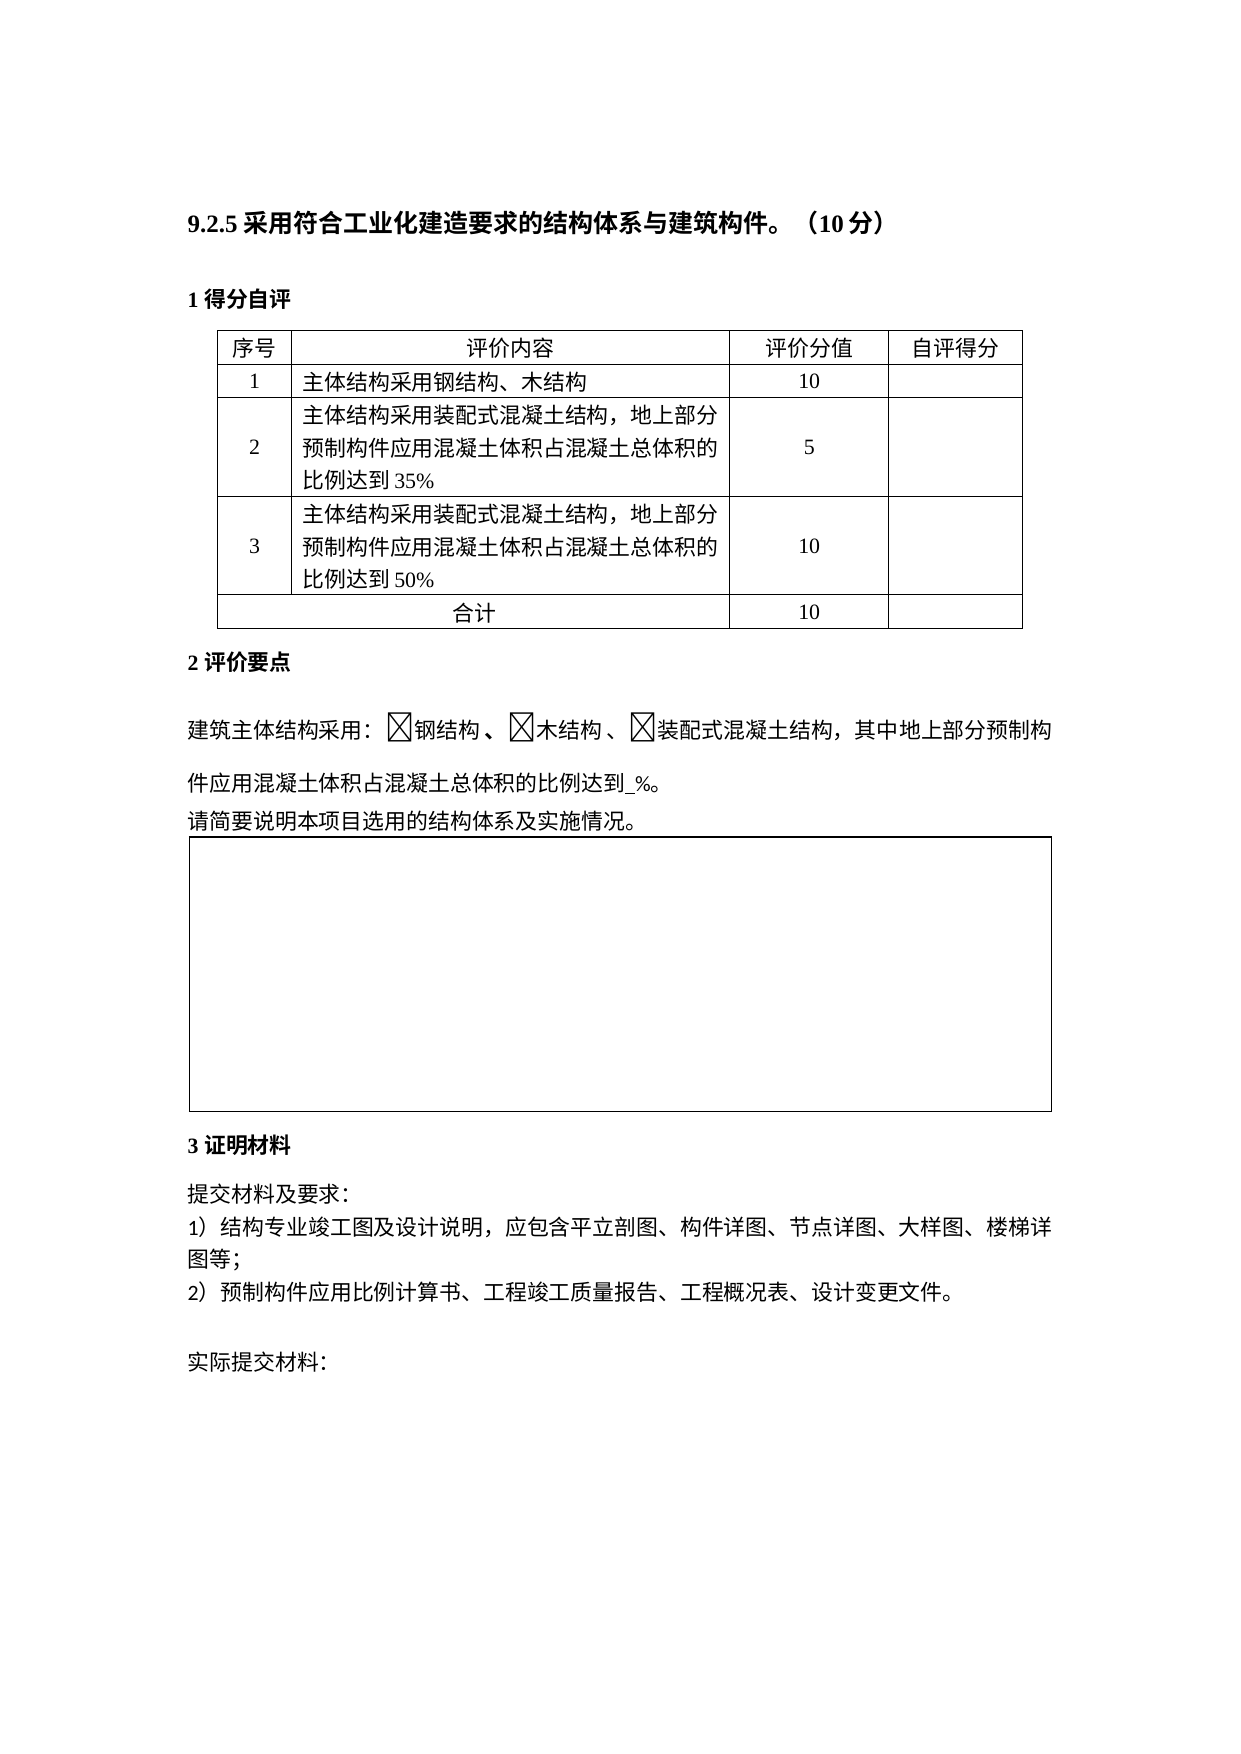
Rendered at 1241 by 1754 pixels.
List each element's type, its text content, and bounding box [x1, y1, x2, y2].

subtitle 9.2.5 采用符合工业化建造要求的结构体系与建筑构件。（10分） [187, 189, 1053, 254]
text 2）预制构件应用比例计算书、工程竣工质量报告、工程概况表、设计变更文件。 [187, 1274, 1053, 1307]
text 1 得分自评 [187, 281, 1053, 314]
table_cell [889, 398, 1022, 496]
text 2 评价要点 [187, 645, 1053, 677]
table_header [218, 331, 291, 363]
text 实际提交材料： [187, 1344, 1053, 1377]
text 1）结构专业竣工图及设计说明，应包含平立剖图、构件详图、节点详图、大样图、楼梯详图等； [187, 1209, 1053, 1274]
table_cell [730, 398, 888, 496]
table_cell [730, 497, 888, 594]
text 请简要说明本项目选用的结构体系及实施情况。 [187, 804, 1053, 836]
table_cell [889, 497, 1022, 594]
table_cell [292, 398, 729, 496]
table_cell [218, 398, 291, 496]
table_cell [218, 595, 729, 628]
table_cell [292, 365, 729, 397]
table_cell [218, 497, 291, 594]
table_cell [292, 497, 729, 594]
text 提交材料及要求： [187, 1177, 1053, 1209]
text 3 证明材料 [187, 1128, 1053, 1161]
text 建筑主体结构采用：钢结构 、木结构 、装配式混凝土结构，其中地上部分预制构件应用混凝土体积占混凝土总体积的比例达到 %。 [187, 694, 1053, 798]
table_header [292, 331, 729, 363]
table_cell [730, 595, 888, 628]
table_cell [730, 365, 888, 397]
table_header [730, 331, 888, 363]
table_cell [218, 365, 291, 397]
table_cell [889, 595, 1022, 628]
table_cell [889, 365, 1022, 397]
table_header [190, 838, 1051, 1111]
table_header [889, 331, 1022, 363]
